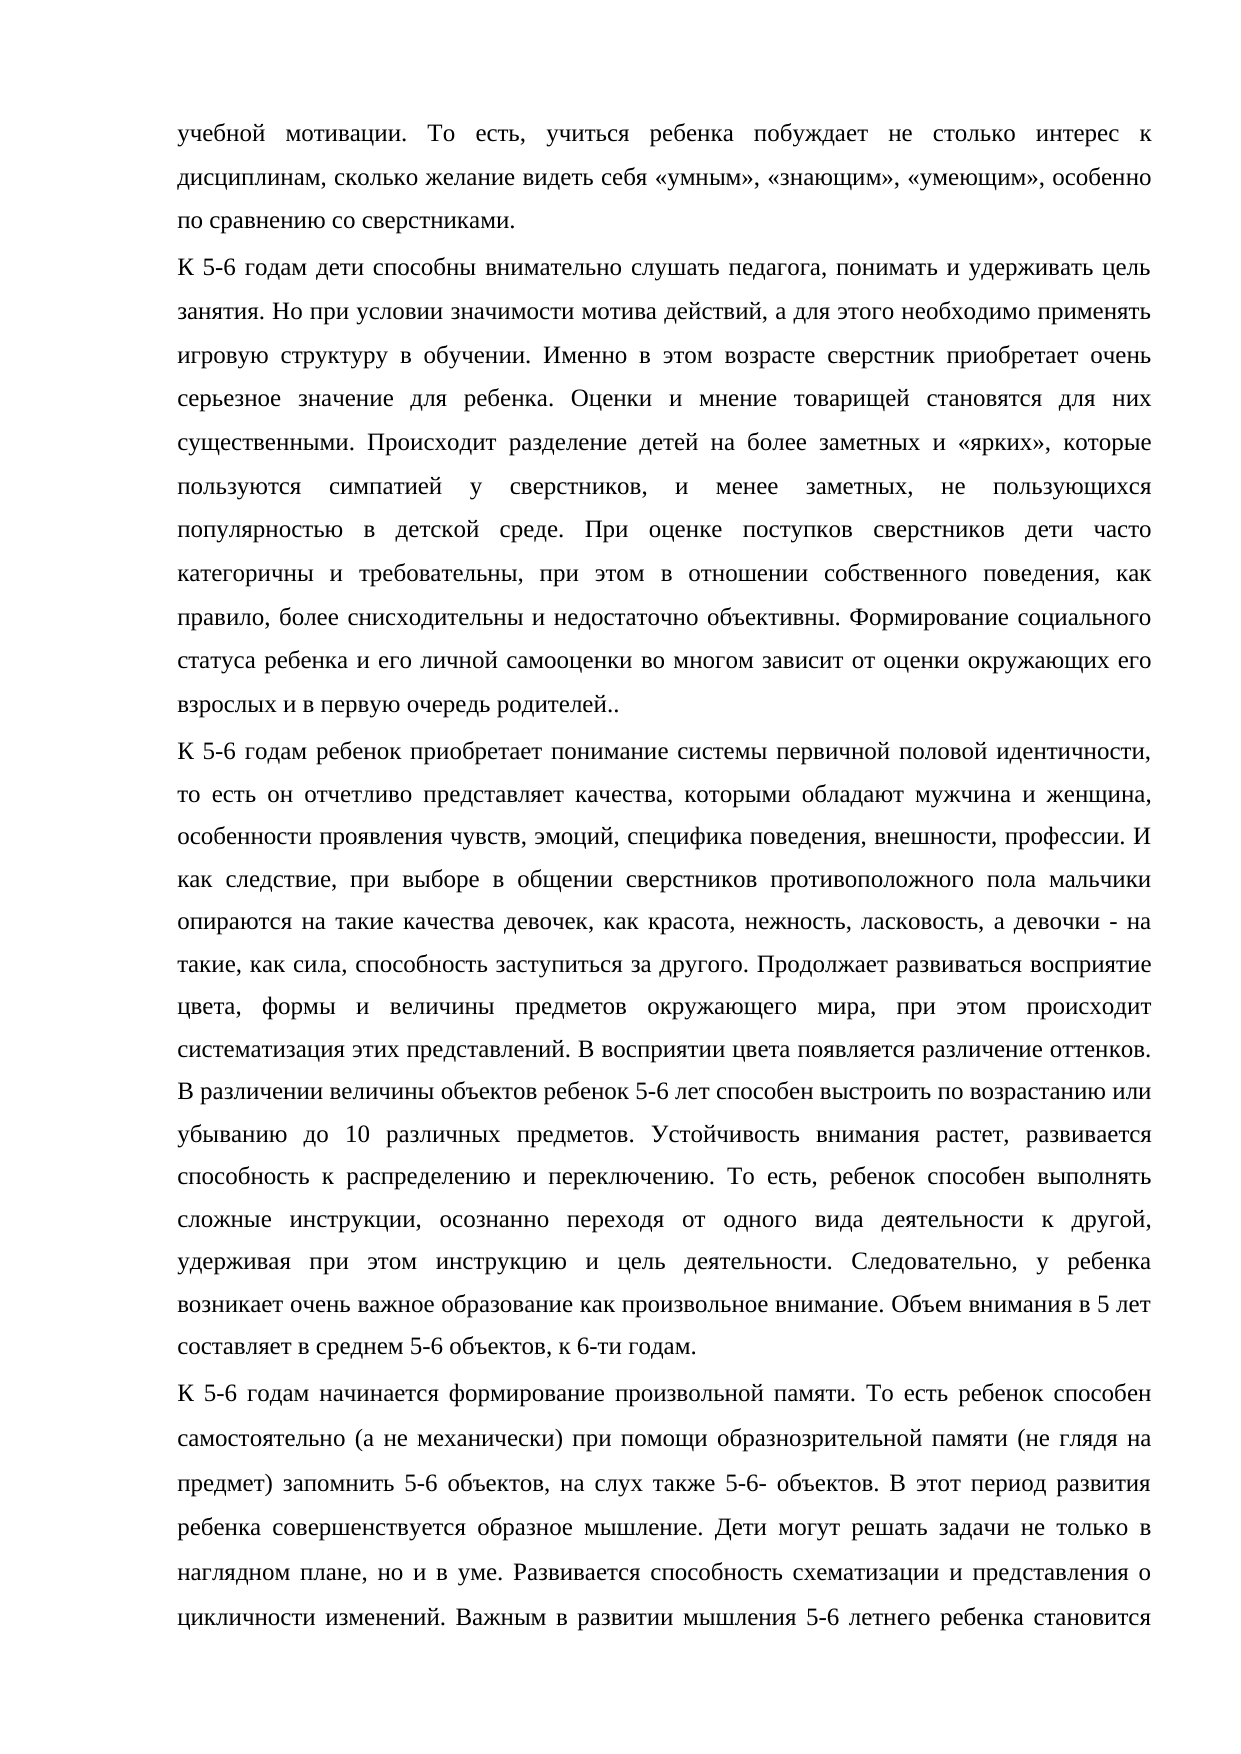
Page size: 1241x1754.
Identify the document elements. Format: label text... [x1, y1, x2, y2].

text К 5-6 годам ребенок приобретает понимание системы первичной половой идентичности, то есть он отчетливо представляет качества, которыми обладают мужчина и женщина, особенности проявления чувств, эмоций, специфика поведения, внешности, профессии. И как следствие, при выборе в общении сверстников противоположного пола мальчики опираются на такие качества девочек, как красота, нежность, ласковость, а девочки - на такие, как сила, способность заступиться за другого. Продолжает развиваться восприятие цвета, формы и величины предметов окружающего мира, при этом происходит систематизация этих представлений. В восприятии цвета появляется различение оттенков. В различении величины объектов ребенок 5-6 лет способен выстроить по возрастанию или убыванию до 10 различных предметов. Устойчивость внимания растет, развивается способность к распределению и переключению. То есть, ребенок способен выполнять сложные инструкции, осознанно переходя от одного вида деятельности к другой, удерживая при этом инструкцию и цель деятельности. Следовательно, у ребенка возникает очень важное образование как произвольное внимание. Объем внимания в 5 лет составляет в среднем 5-6 объектов, к 6-ти годам. [177, 736, 1152, 1360]
text К 5-6 годам дети способны внимательно слушать педагога, понимать и удерживать цель занятия. Но при условии значимости мотива действий, а для этого необходимо применять игровую структуру в обучении. Именно в этом возрасте сверстник приобретает очень серьезное значение для ребенка. Оценки и мнение товарищей становятся для них существенными. Происходит разделение детей на более заметных и «ярких», которые пользуются симпатией у сверстников, и менее заметных, не пользующихся популярностью в детской среде. При оценке поступков сверстников дети часто категоричны и требовательны, при этом в отношении собственного поведения, как правило, более снисходительны и недостаточно объективны. Формирование социального статуса ребенка и его личной самооценки во многом зависит от оценки окружающих его взрослых и в первую очередь родителей.. [177, 252, 1152, 718]
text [177, 118, 1152, 234]
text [177, 1378, 1152, 1631]
